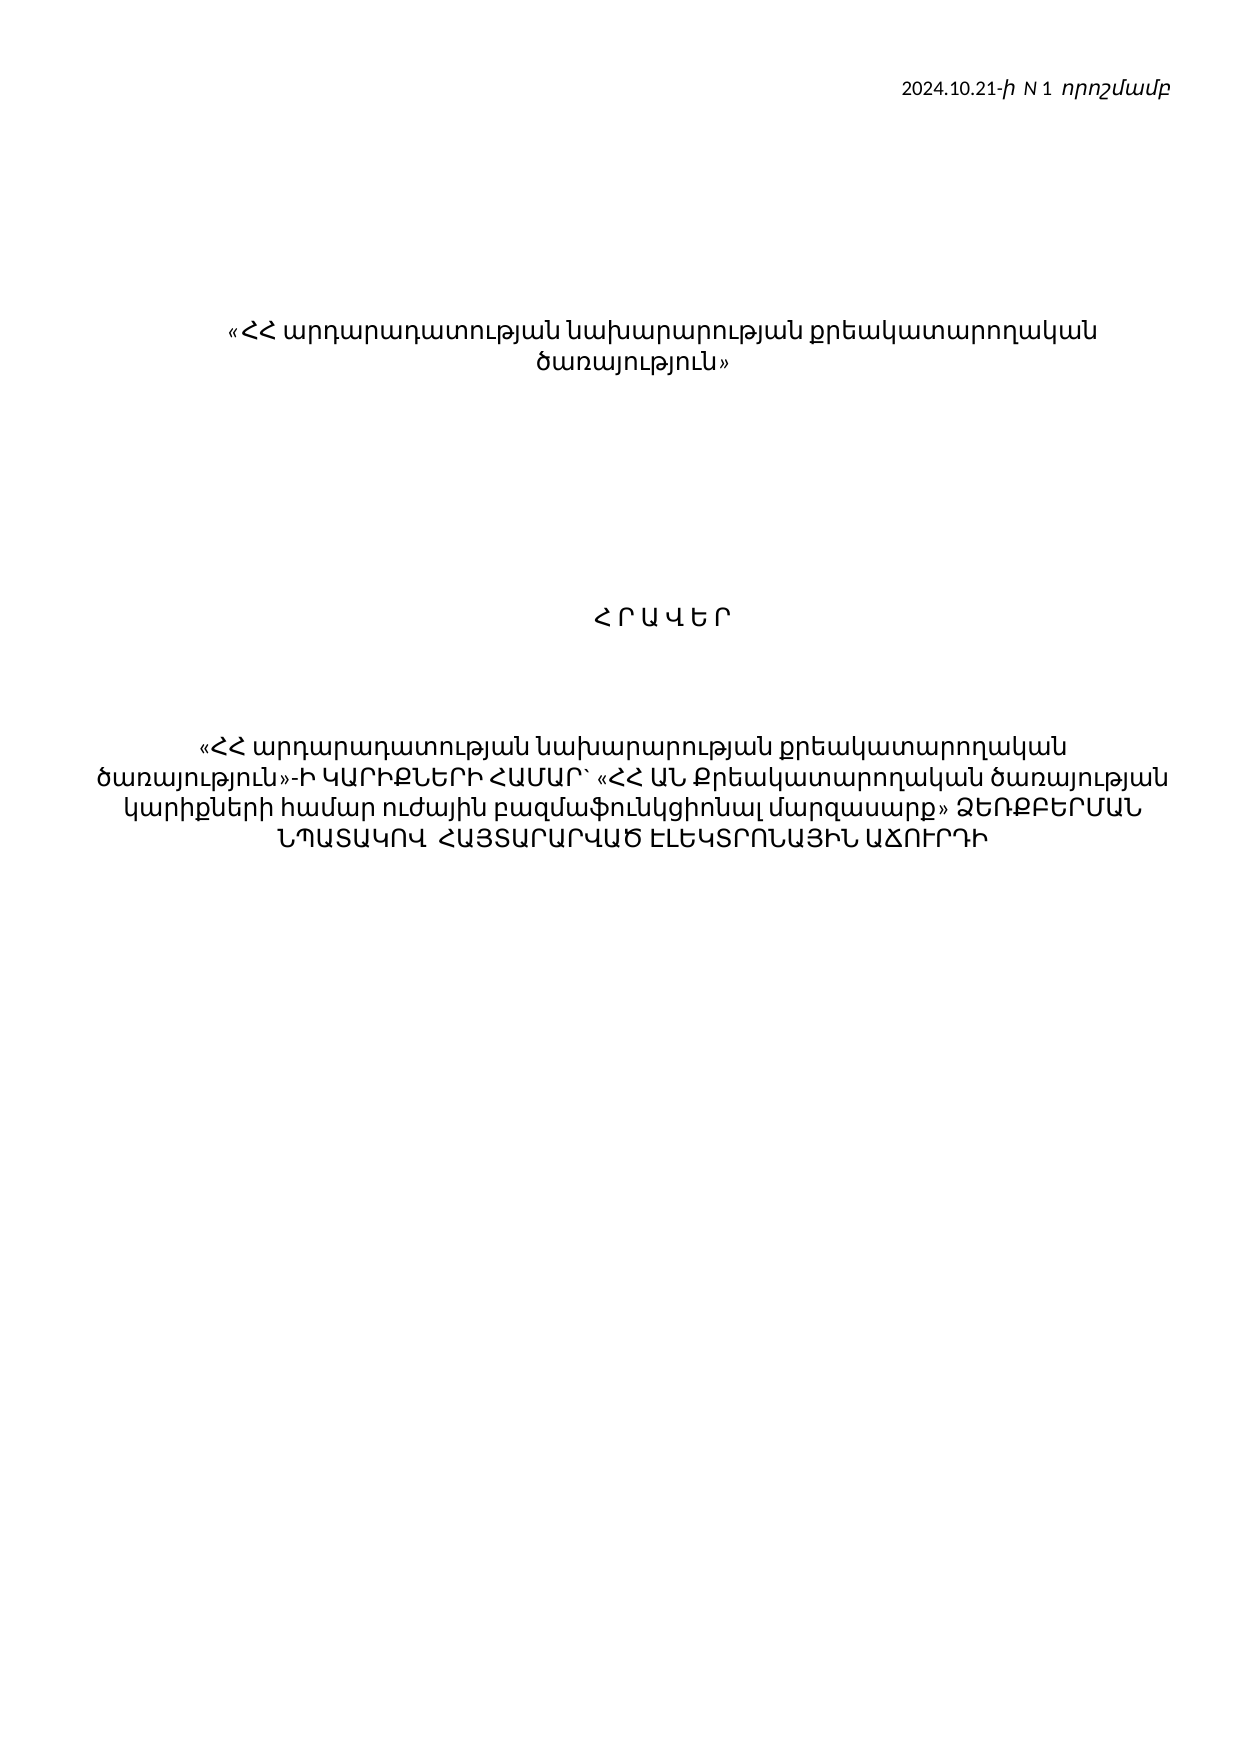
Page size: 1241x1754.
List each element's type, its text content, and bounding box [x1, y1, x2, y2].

text 2024.10.21 -ի N 1 որոշմամբ [94, 75, 1171, 100]
text Հ Ր Ա Վ Ե Ր [94, 602, 1172, 633]
text «ՀՀ արդարադատության նախարարության քրեակատարողական ծառայություն»-Ի ԿԱՐԻՔՆԵՐԻ ՀԱՄԱՐ` «ՀՀ ԱՆ Քրեակատարողական ծառայության կարիքների համար ուժային բազմաֆունկցիոնալ մարզասարք» ՁԵՌՔԲԵՐՄԱՆ ՆՊԱՏԱԿՈՎ ՀԱՅՏԱՐԱՐՎԱԾ ԷԼԵԿՏՐՈՆԱՅԻՆ ԱՃՈՒՐԴԻ [94, 731, 1172, 853]
text « ՀՀ արդարադատության նախարարության քրեակատարողական ծառայություն» [94, 316, 1172, 377]
